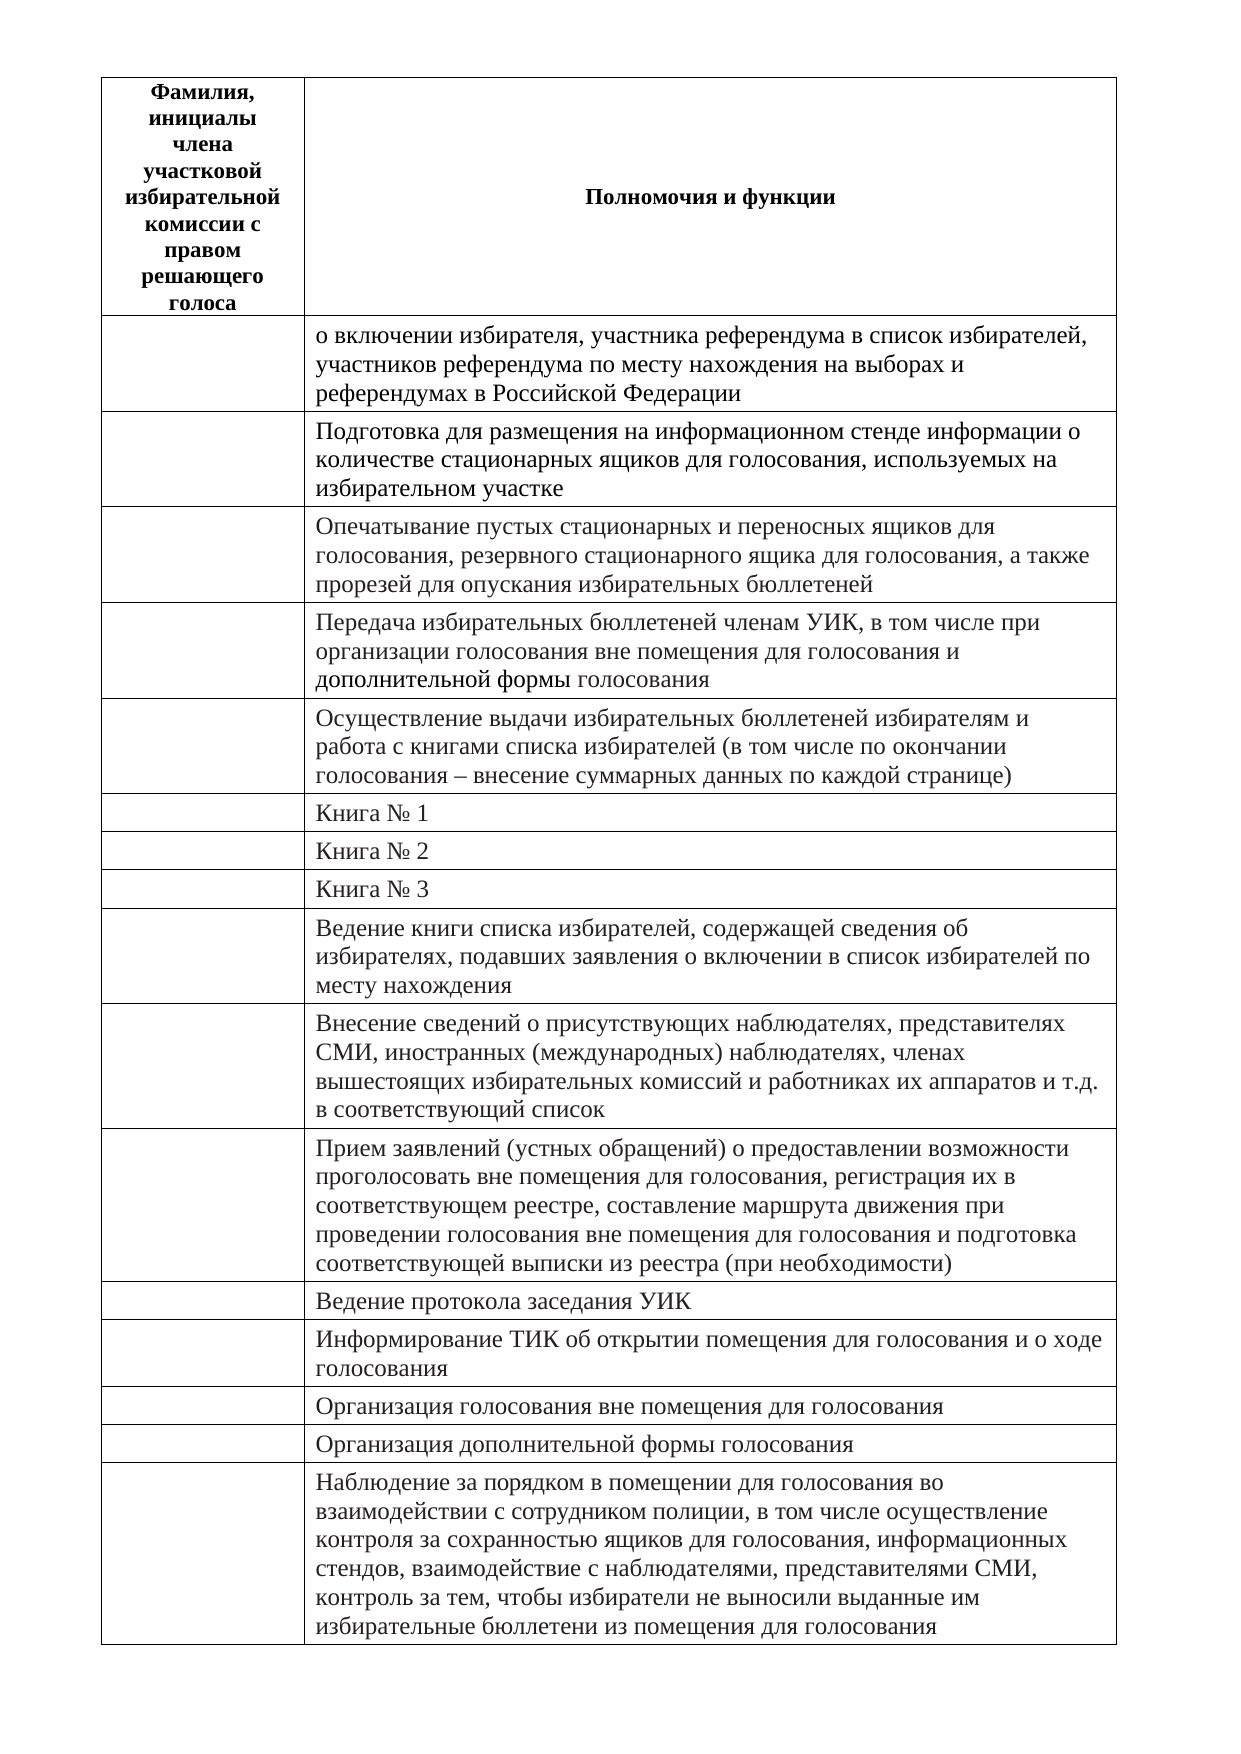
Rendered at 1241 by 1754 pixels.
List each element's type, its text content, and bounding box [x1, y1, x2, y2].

table_cell [102, 1387, 304, 1424]
table_cell Информирование ТИК об открытии помещения для голосования и о ходе голосования [305, 1320, 1116, 1386]
table_cell [102, 1463, 304, 1644]
table_cell Организация дополнительной формы голосования [305, 1425, 1116, 1462]
table_cell [102, 412, 304, 506]
table_cell [102, 699, 304, 793]
table_cell Ведение протокола заседания УИК [305, 1282, 1116, 1319]
table_cell [102, 794, 304, 831]
table_header Полномочия и функции [305, 78, 1116, 315]
table_cell Внесение сведений о присутствующих наблюдателях, представителях СМИ, иностранных (международных) наблюдателях, членах вышестоящих избирательных комиссий и работниках их аппаратов и т.д. в соответствующий список [305, 1004, 1116, 1127]
table_cell [102, 316, 304, 411]
table_cell Книга № 2 [305, 832, 1116, 869]
table_cell Опечатывание пустых стационарных и переносных ящиков для голосования, резервного стационарного ящика для голосования, а также прорезей для опускания избирательных бюллетеней [305, 507, 1116, 602]
table_cell [102, 603, 304, 697]
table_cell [305, 316, 1116, 411]
table_cell Книга № 1 [305, 794, 1116, 831]
table_cell [102, 1004, 304, 1127]
table_cell [102, 1320, 304, 1386]
table_cell Осуществление выдачи избирательных бюллетеней избирателям и работа с книгами списка избирателей (в том числе по окончании голосования – внесение суммарных данных по каждой странице) [305, 699, 1116, 793]
table_cell [102, 1425, 304, 1462]
table_header Фамилия, инициалы члена участковой избирательной комиссии с правом решающего голоса [102, 78, 304, 315]
table_cell Организация голосования вне помещения для голосования [305, 1387, 1116, 1424]
table_cell [102, 1282, 304, 1319]
table_cell Подготовка для размещения на информационном стенде информации о количестве стационарных ящиков для голосования, используемых на избирательном участке [305, 412, 1116, 506]
table_cell Книга № 3 [305, 870, 1116, 907]
table_cell Наблюдение за порядком в помещении для голосования во взаимодействии с сотрудником полиции, в том числе осуществление контроля за сохранностью ящиков для голосования, информационных стендов, взаимодействие с наблюдателями, представителями СМИ, контроль за тем, чтобы избиратели не выносили выданные им избирательные бюллетени из помещения для голосования [305, 1463, 1116, 1644]
table_cell Прием заявлений (устных обращений) о предоставлении возможности проголосовать вне помещения для голосования, регистрация их в соответствующем реестре, составление маршрута движения при проведении голосования вне помещения для голосования и подготовка соответствующей выписки из реестра (при необходимости) [305, 1129, 1116, 1281]
table_cell [102, 909, 304, 1003]
table_cell Ведение книги списка избирателей, содержащей сведения об избирателях, подавших заявления о включении в список избирателей по месту нахождения [305, 909, 1116, 1003]
table_cell [102, 1129, 304, 1281]
table_cell [102, 832, 304, 869]
table_cell [102, 507, 304, 602]
table_cell [102, 870, 304, 907]
table_cell Передача избирательных бюллетеней членам УИК, в том числе при организации голосования вне помещения для голосования и дополнительной формы голосования [305, 603, 1116, 697]
